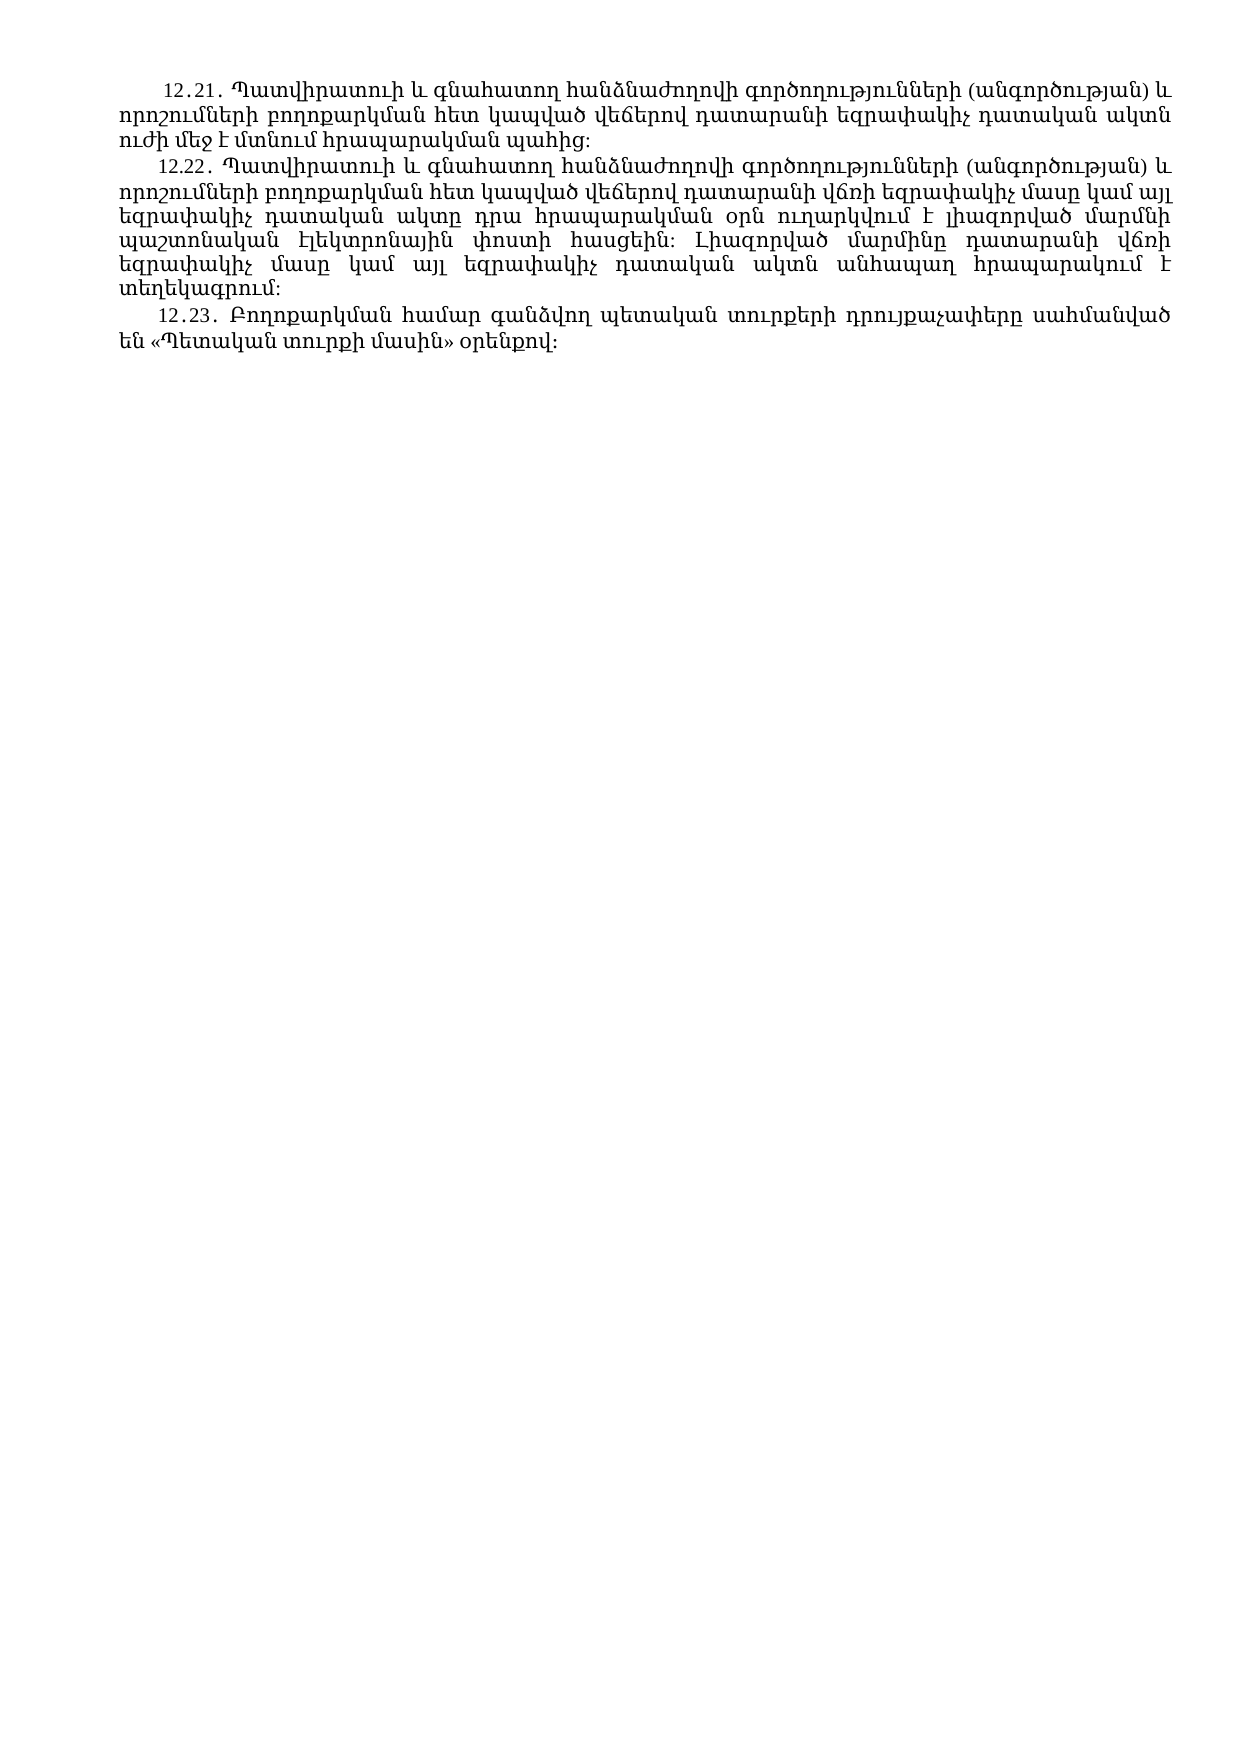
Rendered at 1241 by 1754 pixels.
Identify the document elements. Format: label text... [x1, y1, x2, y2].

text 12.22․ Պատվիրատուի և գնահատող հանձնաժողովի գործողությունների (անգործության) և որոշումների բողոքարկման հետ կապված վեճերով դատարանի վճռի եզրափակիչ մասը կամ այլ եզրափակիչ դատական ակտը դրա հրապարակման օրն ուղարկվում է լիազորված մարմնի պաշտոնական էլեկտրոնային փոստի հասցեին: Լիազորված մարմինը դատարանի վճռի եզրափակիչ մասը կամ այլ եզրափակիչ դատական ակտն անհապաղ հրապարակում է տեղեկագրում: [118, 152, 1171, 300]
text 12․21․ Պատվիրատուի և գնահատող հանձնաժողովի գործողությունների (անգործության) և որոշումների բողոքարկման հետ կապված վեճերով դատարանի եզրափակիչ դատական ակտն ուժի մեջ է մտնում հրապարակման պահից: [118, 75, 1171, 152]
text 12․23․ Բողոքարկման համար գանձվող պետական տուրքերի դրույքաչափերը սահմանված են «Պետական տուրքի մասին» օրենքով։ [118, 300, 1171, 353]
